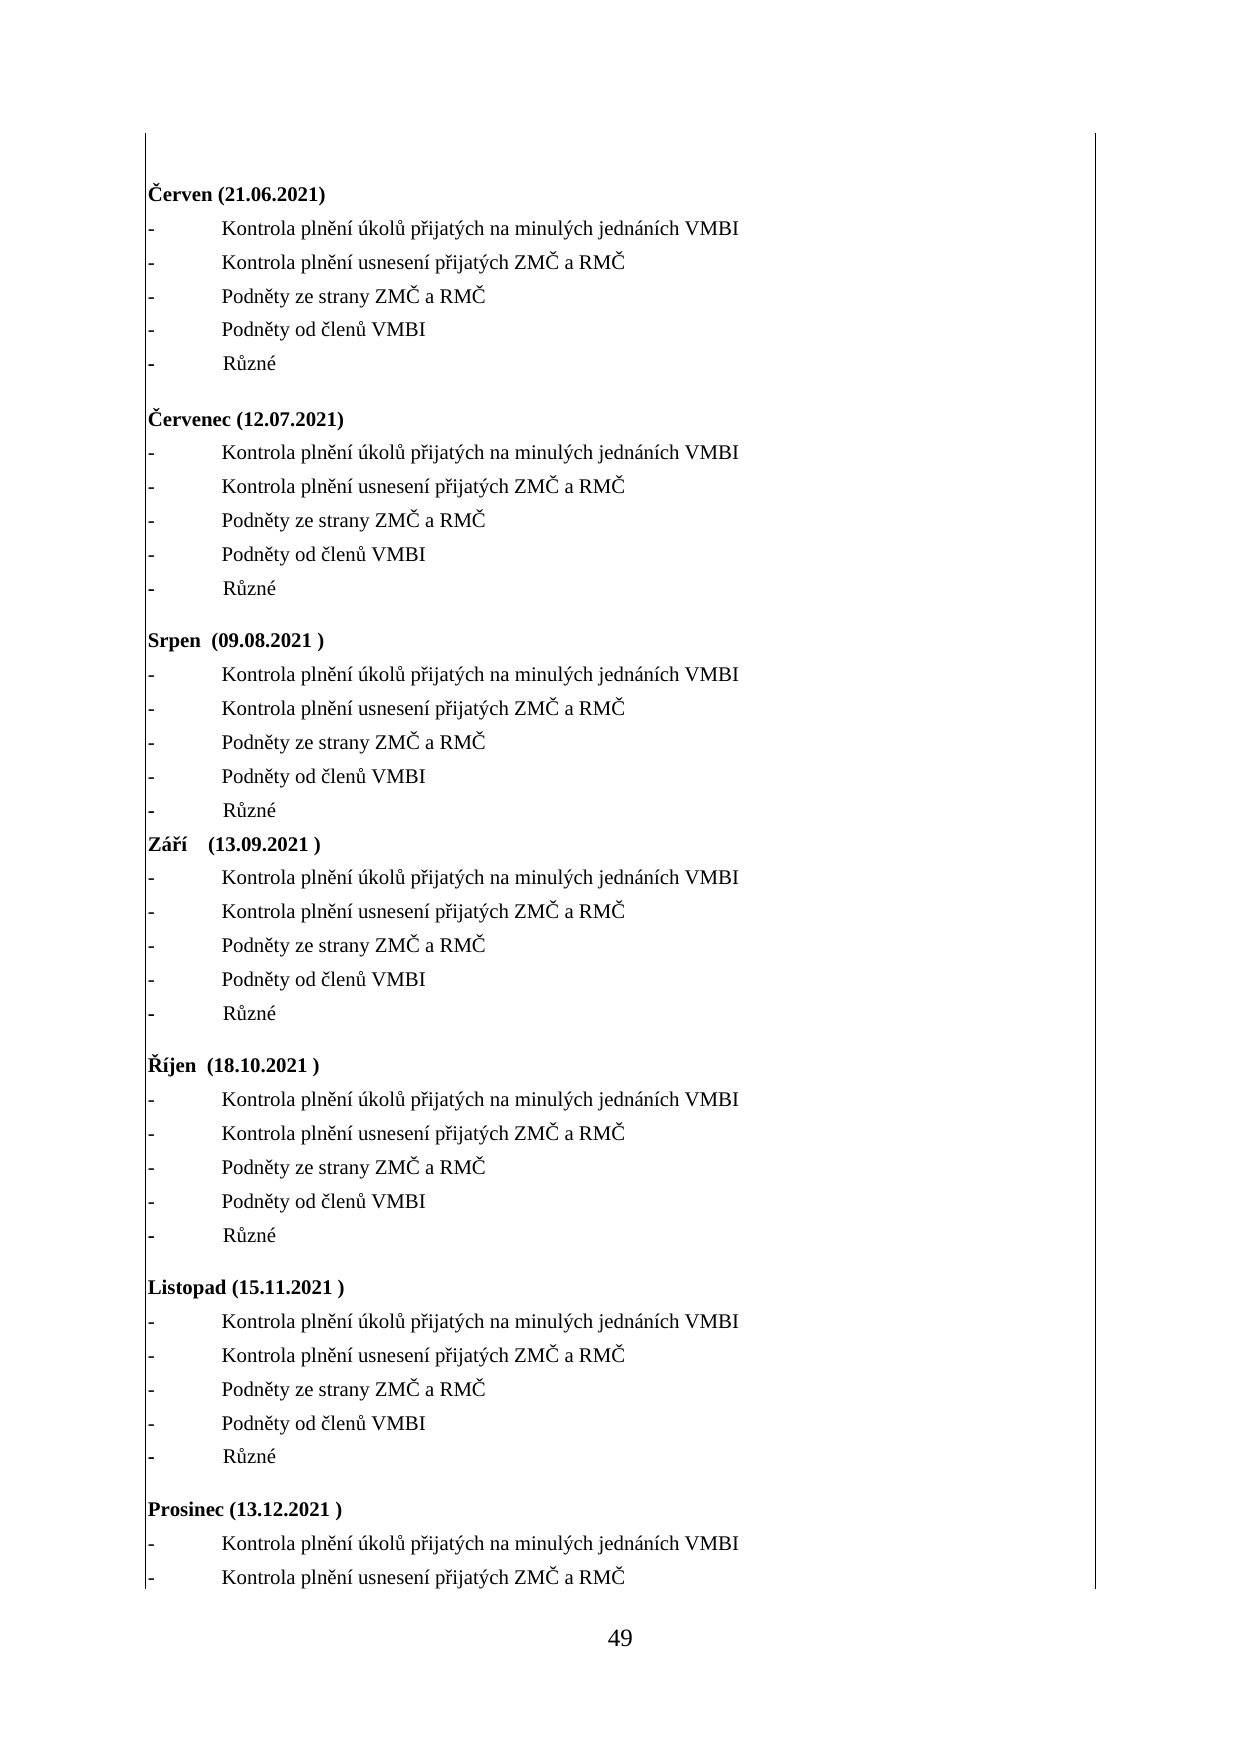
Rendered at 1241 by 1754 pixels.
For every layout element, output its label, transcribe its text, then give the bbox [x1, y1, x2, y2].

list Podněty od členů VMBI [146, 764, 1095, 788]
list Kontrola plnění usnesení přijatých ZMČ a RMČ [146, 1121, 1095, 1145]
text Říjen (18.10.2021 ) [146, 1053, 1095, 1077]
list Podněty od členů VMBI [146, 1411, 1095, 1435]
text Prosinec (13.12.2021 ) [146, 1497, 1095, 1521]
list Kontrola plnění usnesení přijatých ZMČ a RMČ [146, 474, 1095, 498]
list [146, 250, 1095, 274]
list Kontrola plnění usnesení přijatých ZMČ a RMČ [146, 899, 1095, 923]
list Kontrola plnění úkolů přijatých na minulých jednáních VMBI [146, 662, 1095, 686]
text Srpen (09.08.2021 ) [146, 628, 1095, 652]
list Podněty od členů VMBI [146, 1189, 1095, 1213]
list Podněty ze strany ZMČ a RMČ [146, 933, 1095, 957]
text Září (13.09.2021 ) [146, 831, 1095, 856]
list Různé [146, 1444, 1095, 1468]
list Kontrola plnění usnesení přijatých ZMČ a RMČ [146, 696, 1095, 720]
text Červenec (12.07.2021) [146, 406, 1095, 431]
list Kontrola plnění úkolů přijatých na minulých jednáních VMBI [146, 440, 1095, 464]
list Různé [146, 798, 1095, 822]
text Červen (21.06.2021) [146, 182, 1095, 206]
list Podněty od členů VMBI [146, 317, 1095, 341]
list Různé [146, 1001, 1095, 1025]
list Různé [146, 1223, 1095, 1247]
text Listopad (15.11.2021 ) [146, 1275, 1095, 1299]
list Různé [146, 351, 1095, 375]
list Podněty ze strany ZMČ a RMČ [146, 730, 1095, 754]
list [146, 216, 1095, 240]
list Podněty od členů VMBI [146, 967, 1095, 991]
list Kontrola plnění usnesení přijatých ZMČ a RMČ [146, 1343, 1095, 1367]
list Různé [146, 576, 1095, 600]
list Podněty od členů VMBI [146, 542, 1095, 566]
list Kontrola plnění úkolů přijatých na minulých jednáních VMBI [146, 1531, 1095, 1555]
list Podněty ze strany ZMČ a RMČ [146, 283, 1095, 308]
list Kontrola plnění úkolů přijatých na minulých jednáních VMBI [146, 1309, 1095, 1333]
list Podněty ze strany ZMČ a RMČ [146, 1155, 1095, 1179]
list Podněty ze strany ZMČ a RMČ [146, 1377, 1095, 1401]
list Podněty ze strany ZMČ a RMČ [146, 508, 1095, 532]
list Kontrola plnění úkolů přijatých na minulých jednáních VMBI [146, 865, 1095, 889]
list Kontrola plnění usnesení přijatých ZMČ a RMČ [146, 1565, 1095, 1589]
list Kontrola plnění úkolů přijatých na minulých jednáních VMBI [146, 1087, 1095, 1111]
